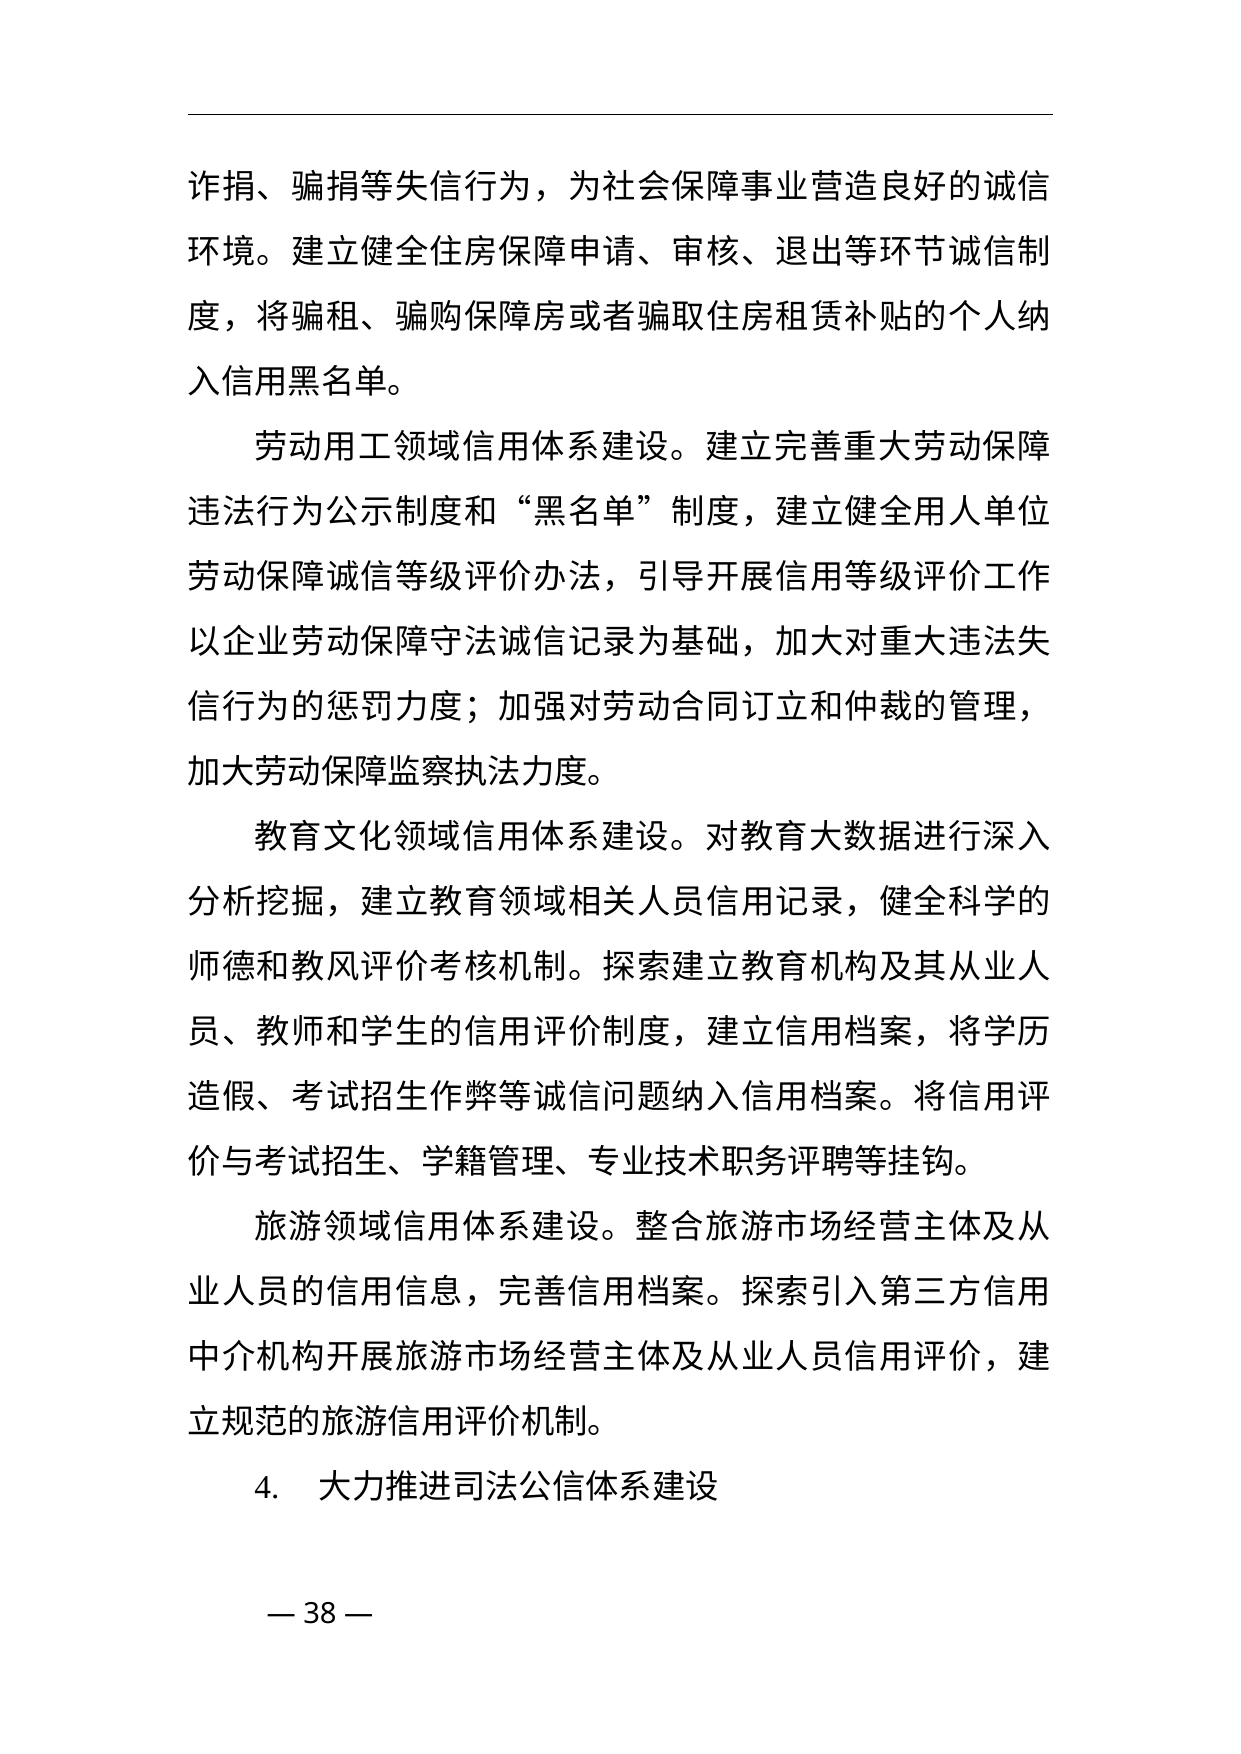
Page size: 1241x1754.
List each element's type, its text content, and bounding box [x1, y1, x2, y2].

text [187, 152, 1053, 412]
text 教育文化领域信用体系建设。对教育大数据进行深入分析挖掘，建立教育领域相关人员信用记录，健全科学的师德和教风评价考核机制。探索建立教育机构及其从业人员、教师和学生的信用评价制度，建立信用档案，将学历造假、考试招生作弊等诚信问题纳入信用档案。将信用评价与考试招生、学籍管理、专业技术职务评聘等挂钩。 [187, 802, 1053, 1192]
list 大力推进司法公信体系建设 [187, 1452, 1053, 1517]
text 旅游领域信用体系建设。整合旅游市场经营主体及从业人员的信用信息，完善信用档案。探索引入第三方信用中介机构开展旅游市场经营主体及从业人员信用评价，建立规范的旅游信用评价机制。 [187, 1192, 1053, 1452]
text 劳动用工领域信用体系建设。建立完善重大劳动保障违法行为公示制度和“黑名单”制度，建立健全用人单位劳动保障诚信等级评价办法，引导开展信用等级评价工作。以企业劳动保障守法诚信记录为基础，加大对重大违法失信行为的惩罚力度；加强对劳动合同订立和仲裁的管理，加大劳动保障监察执法力度。 [187, 412, 1053, 802]
